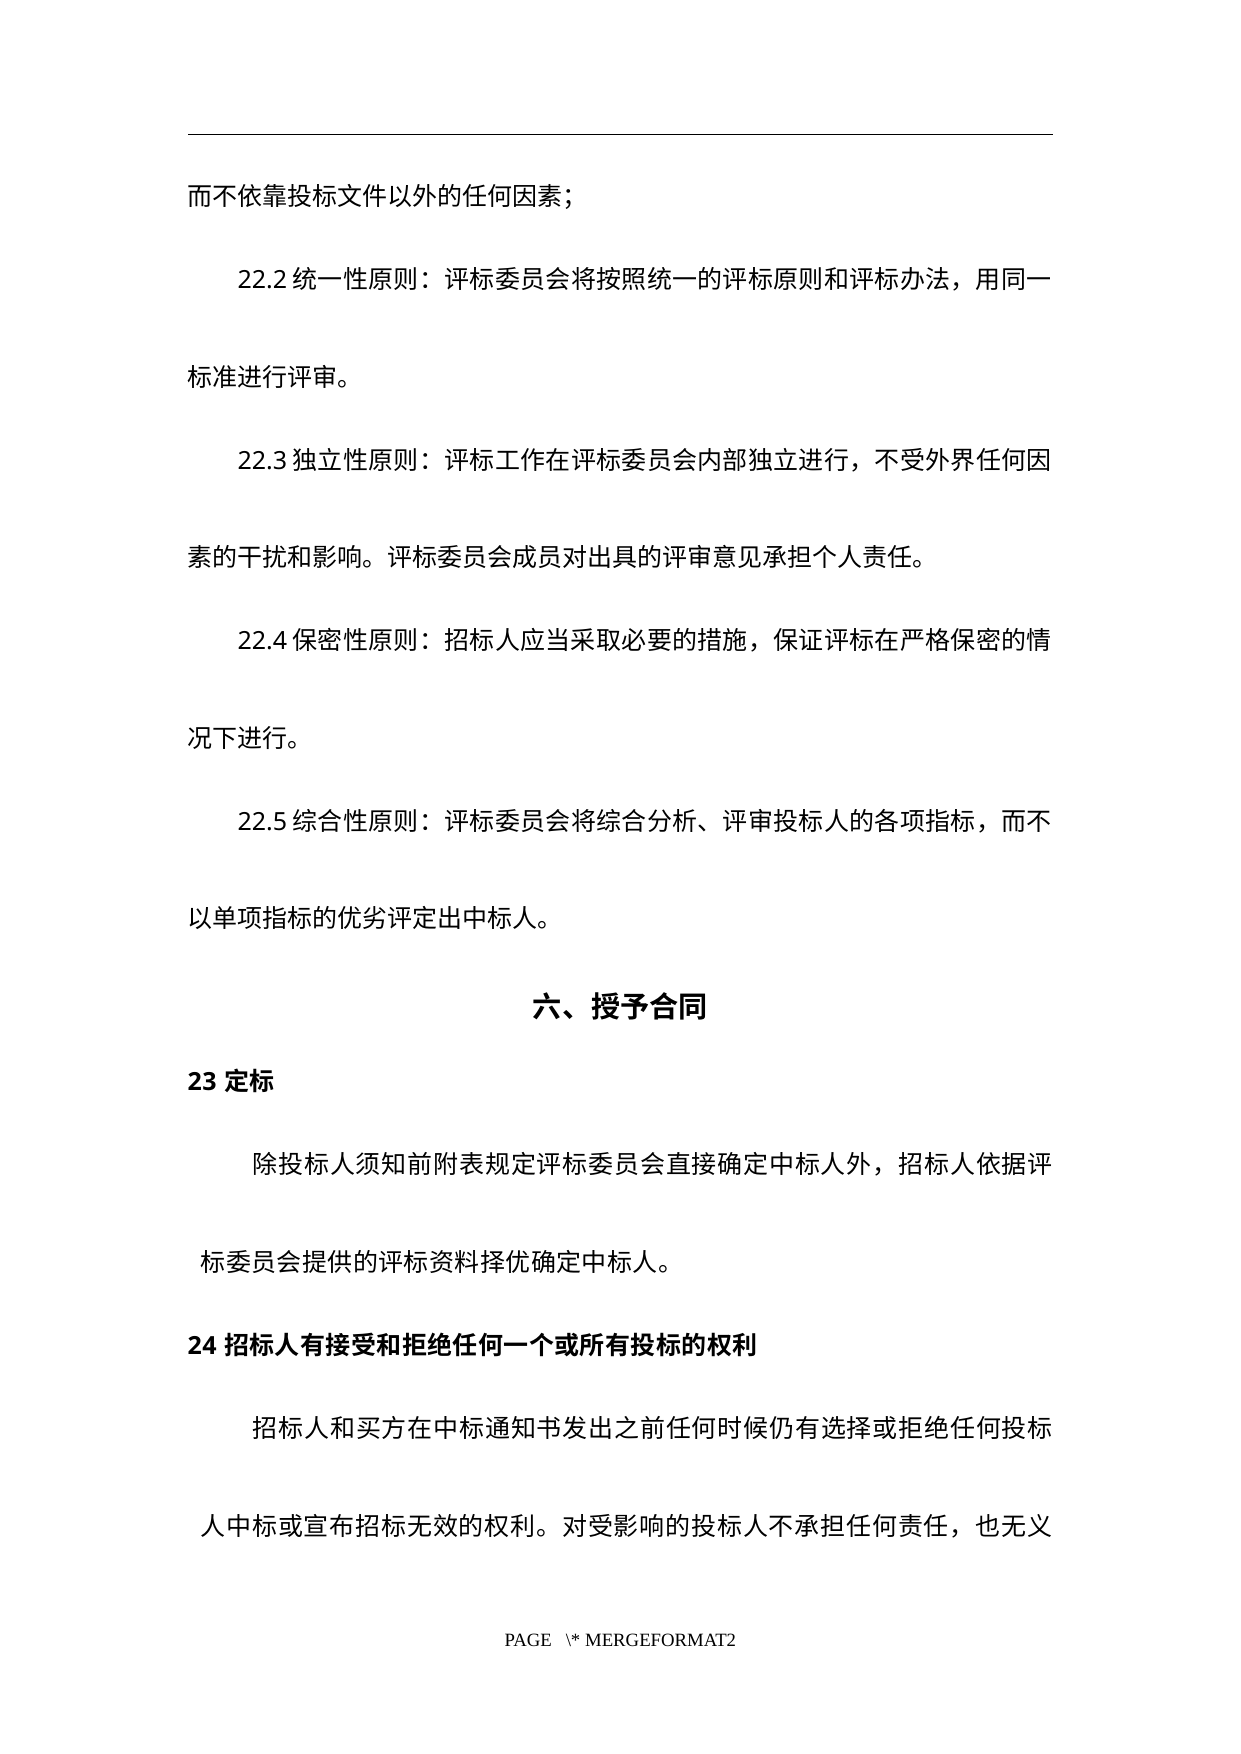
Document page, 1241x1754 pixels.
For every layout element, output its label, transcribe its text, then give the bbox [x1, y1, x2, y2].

list 24 招标人有接受和拒绝任何一个或所有投标的权利 [187, 1311, 1053, 1376]
text 除投标人须知前附表规定评标委员会直接确定中标人外，招标人依据评标委员会提供的评标资料择优确定中标人。 [200, 1130, 1053, 1293]
text 22.2统一性原则：评标委员会将按照统一的评标原则和评标办法，用同一标准进行评审。 [187, 245, 1053, 408]
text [200, 1394, 1053, 1557]
list 23 定标 [187, 1047, 1053, 1112]
text 22.3独立性原则：评标工作在评标委员会内部独立进行，不受外界任何因素的干扰和影响。评标委员会成员对出具的评审意见承担个人责任。 [187, 426, 1053, 588]
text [187, 162, 1053, 227]
text 22.5综合性原则：评标委员会将综合分析、评审投标人的各项指标，而不以单项指标的优劣评定出中标人。 [187, 787, 1053, 949]
text 22.4保密性原则：招标人应当采取必要的措施，保证评标在严格保密的情况下进行。 [187, 606, 1053, 769]
subtitle 六、授予合同 [187, 984, 1053, 1026]
